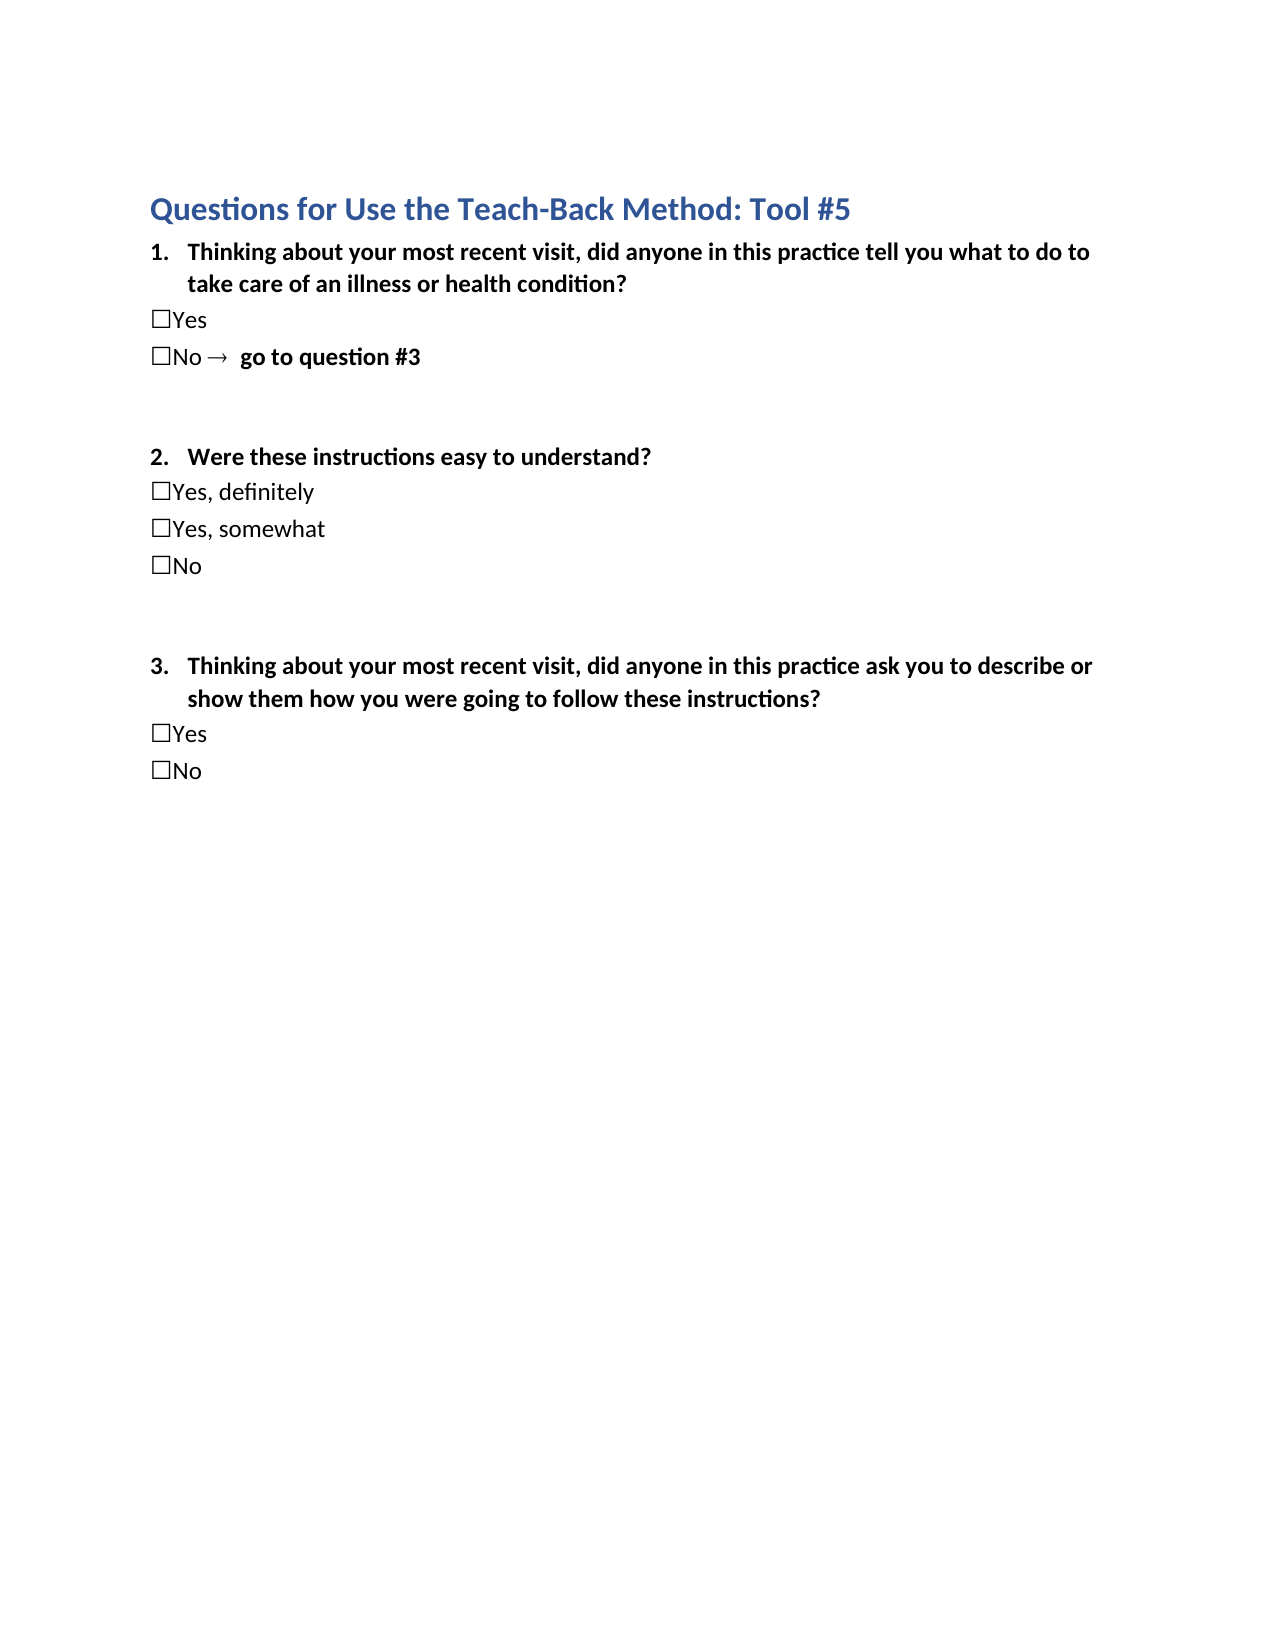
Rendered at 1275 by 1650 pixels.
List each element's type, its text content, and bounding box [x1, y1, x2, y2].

list Thinking about your most recent visit, did anyone in this practice tell you what to do to take care of an illness or health condition? [150, 236, 1125, 299]
subtitle Questions for Use the Teach-Back Method: Tool #5 [150, 187, 1125, 228]
text ☐Yes [150, 301, 1125, 336]
text ☐No [150, 752, 1125, 787]
text ☐Yes, definitely [150, 474, 1125, 508]
list Were these instructions easy to understand? [150, 441, 1125, 471]
text ☐No go to question #3 [150, 338, 1125, 372]
text ☐Yes, somewhat ☐No [150, 511, 1125, 581]
list Thinking about your most recent visit, did anyone in this practice ask you to describe or show them how you were going to follow these instructions? [150, 650, 1125, 713]
text ☐Yes [150, 716, 1125, 750]
